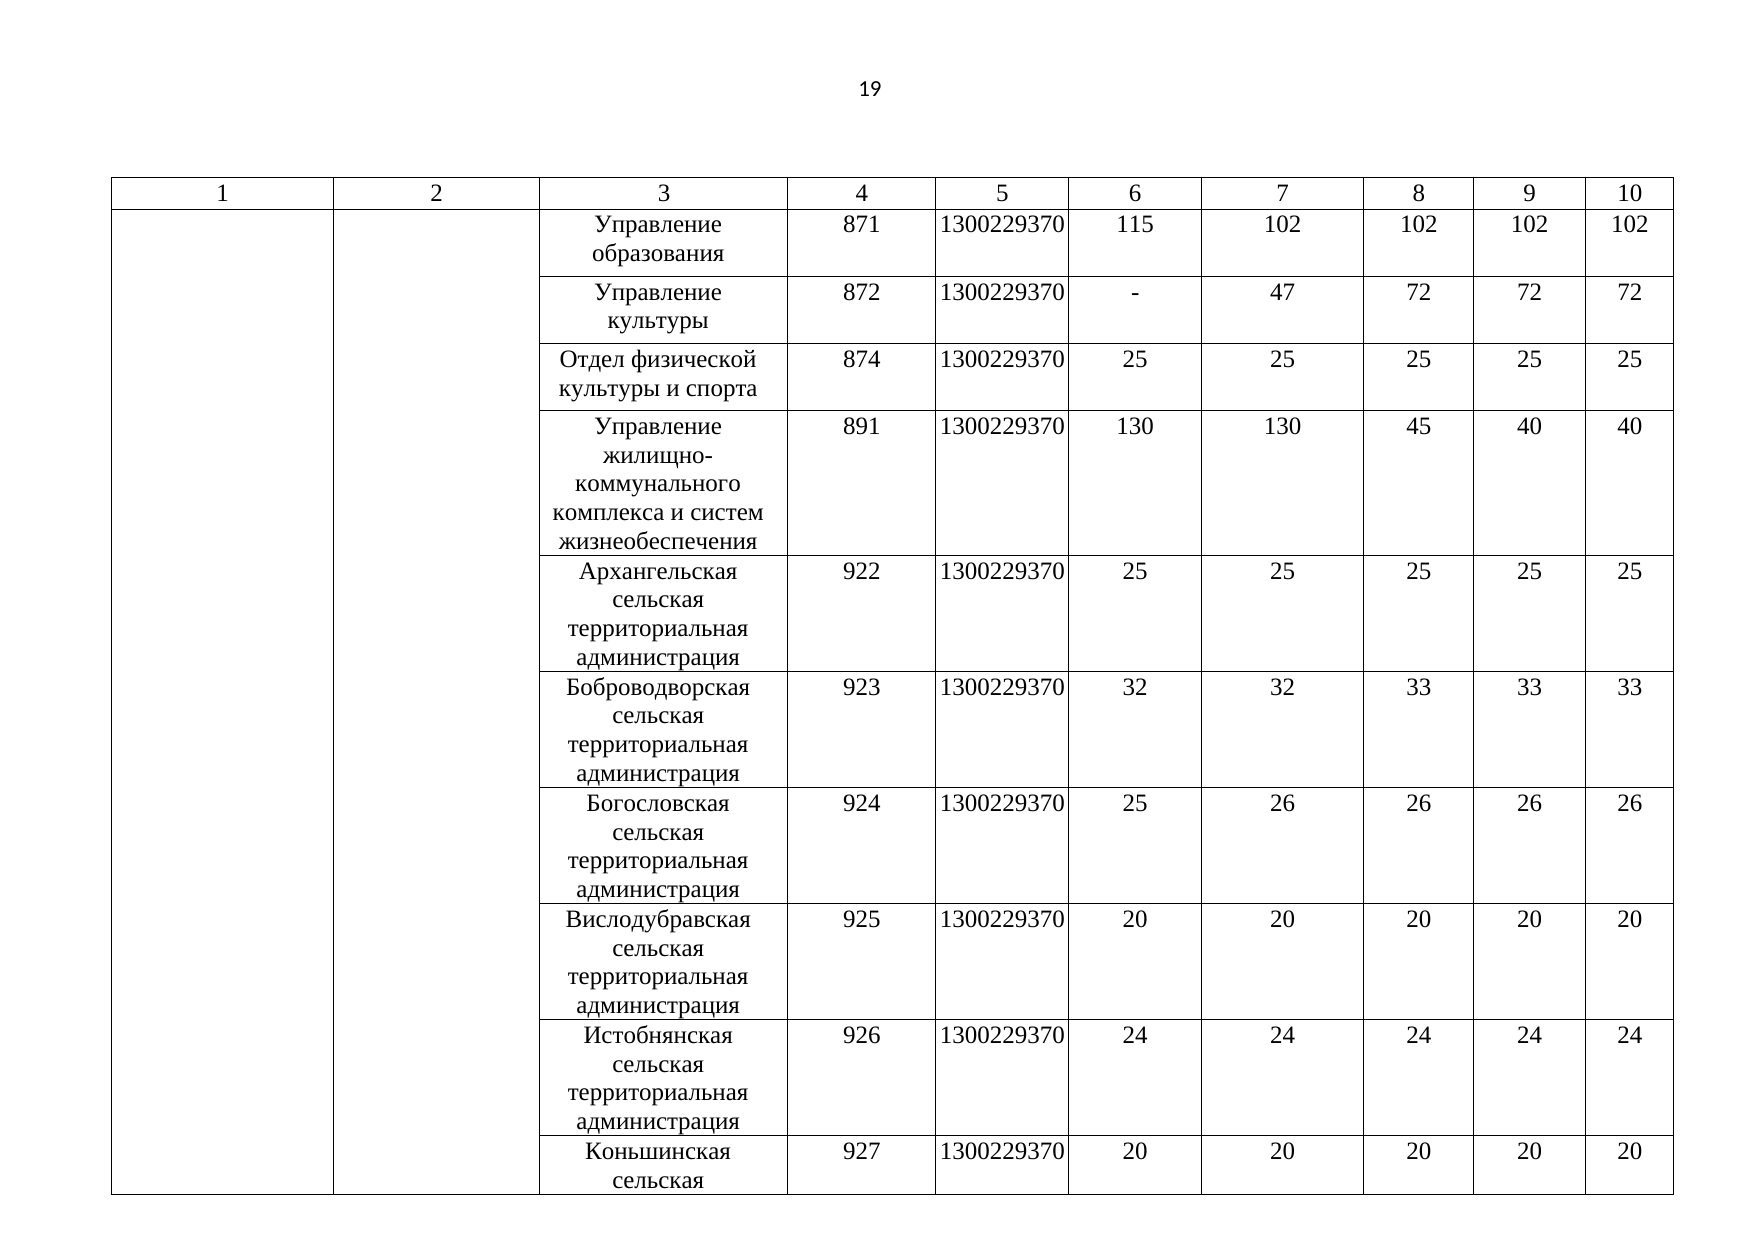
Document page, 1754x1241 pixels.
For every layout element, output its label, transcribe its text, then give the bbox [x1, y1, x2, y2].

table_cell 1300229370 [936, 411, 1068, 555]
table_cell Архангельская сельская территориальная администрация [540, 556, 787, 671]
table_cell 102 [1364, 210, 1473, 276]
table_cell 25 [1069, 556, 1201, 671]
table_header 2 [334, 178, 539, 208]
table_header 4 [788, 178, 935, 208]
table_header 3 [540, 178, 787, 208]
table_cell 40 [1474, 411, 1585, 555]
table_cell Управление жилищно-коммунального комплекса и систем жизнеобеспечения [540, 411, 787, 555]
table_cell 72 [1586, 277, 1673, 343]
table_cell 33 [1586, 672, 1673, 787]
table_cell 891 [788, 411, 935, 555]
table_header 5 [936, 178, 1068, 208]
table_cell 24 [1364, 1020, 1473, 1135]
table_header 10 [1586, 178, 1673, 208]
table_header 7 [1202, 178, 1363, 208]
table_cell 1300229370 [936, 904, 1068, 1019]
table_cell 47 [1202, 277, 1363, 343]
table_cell 1300229370 [936, 344, 1068, 410]
table_cell Управление образования [540, 210, 787, 276]
table_cell 20 [1364, 1136, 1473, 1193]
table_cell 40 [1586, 411, 1673, 555]
table_cell 24 [1069, 1020, 1201, 1135]
table_cell 871 [788, 210, 935, 276]
table_cell 33 [1364, 672, 1473, 787]
table_cell 33 [1474, 672, 1585, 787]
table_cell 1300229370 [936, 1136, 1068, 1193]
table_cell 1300229370 [936, 277, 1068, 343]
table_cell 20 [1202, 904, 1363, 1019]
table_cell 72 [1474, 277, 1585, 343]
table_cell 20 [1069, 1136, 1201, 1193]
table_cell 927 [788, 1136, 935, 1193]
table_header 6 [1069, 178, 1201, 208]
table_cell 25 [1069, 788, 1201, 903]
table_cell 26 [1586, 788, 1673, 903]
table_cell 45 [1364, 411, 1473, 555]
table_cell 25 [1364, 344, 1473, 410]
table_cell 1300229370 [936, 788, 1068, 903]
table_cell 25 [1586, 556, 1673, 671]
table_cell 874 [788, 344, 935, 410]
table_header 1 [112, 178, 333, 208]
table_cell 20 [1586, 904, 1673, 1019]
table_cell Истобнянская сельская территориальная администрация [540, 1020, 787, 1135]
table_header 9 [1474, 178, 1585, 208]
table_cell 72 [1364, 277, 1473, 343]
table_header 8 [1364, 178, 1473, 208]
table_cell 20 [1586, 1136, 1673, 1193]
table_cell 926 [788, 1020, 935, 1135]
table_cell Управление культуры [540, 277, 787, 343]
table_cell 20 [1474, 1136, 1585, 1193]
table_cell 24 [1586, 1020, 1673, 1135]
table_cell 872 [788, 277, 935, 343]
table_cell 130 [1202, 411, 1363, 555]
table_cell 32 [1202, 672, 1363, 787]
table_cell 102 [1202, 210, 1363, 276]
table_cell 20 [1474, 904, 1585, 1019]
table_cell 25 [1202, 344, 1363, 410]
table_cell 25 [1069, 344, 1201, 410]
table_cell 925 [788, 904, 935, 1019]
table_cell 102 [1474, 210, 1585, 276]
table_cell 32 [1069, 672, 1201, 787]
table_cell 20 [1202, 1136, 1363, 1193]
table_cell Отдел физической культуры и спорта [540, 344, 787, 410]
table_cell 25 [1474, 344, 1585, 410]
table_cell 20 [1069, 904, 1201, 1019]
table_cell 25 [1586, 344, 1673, 410]
table_cell - [1069, 277, 1201, 343]
table_cell 922 [788, 556, 935, 671]
table_cell 26 [1364, 788, 1473, 903]
table_cell 25 [1474, 556, 1585, 671]
table_cell 1300229370 [936, 1020, 1068, 1135]
table_cell 24 [1202, 1020, 1363, 1135]
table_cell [540, 1136, 787, 1193]
table_cell 1300229370 [936, 210, 1068, 276]
table_cell 102 [1586, 210, 1673, 276]
table_cell 25 [1364, 556, 1473, 671]
table_cell Боброводворская сельская территориальная администрация [540, 672, 787, 787]
table_cell 130 [1069, 411, 1201, 555]
table_cell 26 [1202, 788, 1363, 903]
table_cell 115 [1069, 210, 1201, 276]
table_cell 1300229370 [936, 556, 1068, 671]
table_cell Богословская сельская территориальная администрация [540, 788, 787, 903]
table_cell 26 [1474, 788, 1585, 903]
table_cell Вислодубравская сельская территориальная администрация [540, 904, 787, 1019]
table_cell 1300229370 [936, 672, 1068, 787]
table_cell 923 [788, 672, 935, 787]
table_cell 25 [1202, 556, 1363, 671]
table_cell 24 [1474, 1020, 1585, 1135]
table_cell 20 [1364, 904, 1473, 1019]
table_cell 924 [788, 788, 935, 903]
